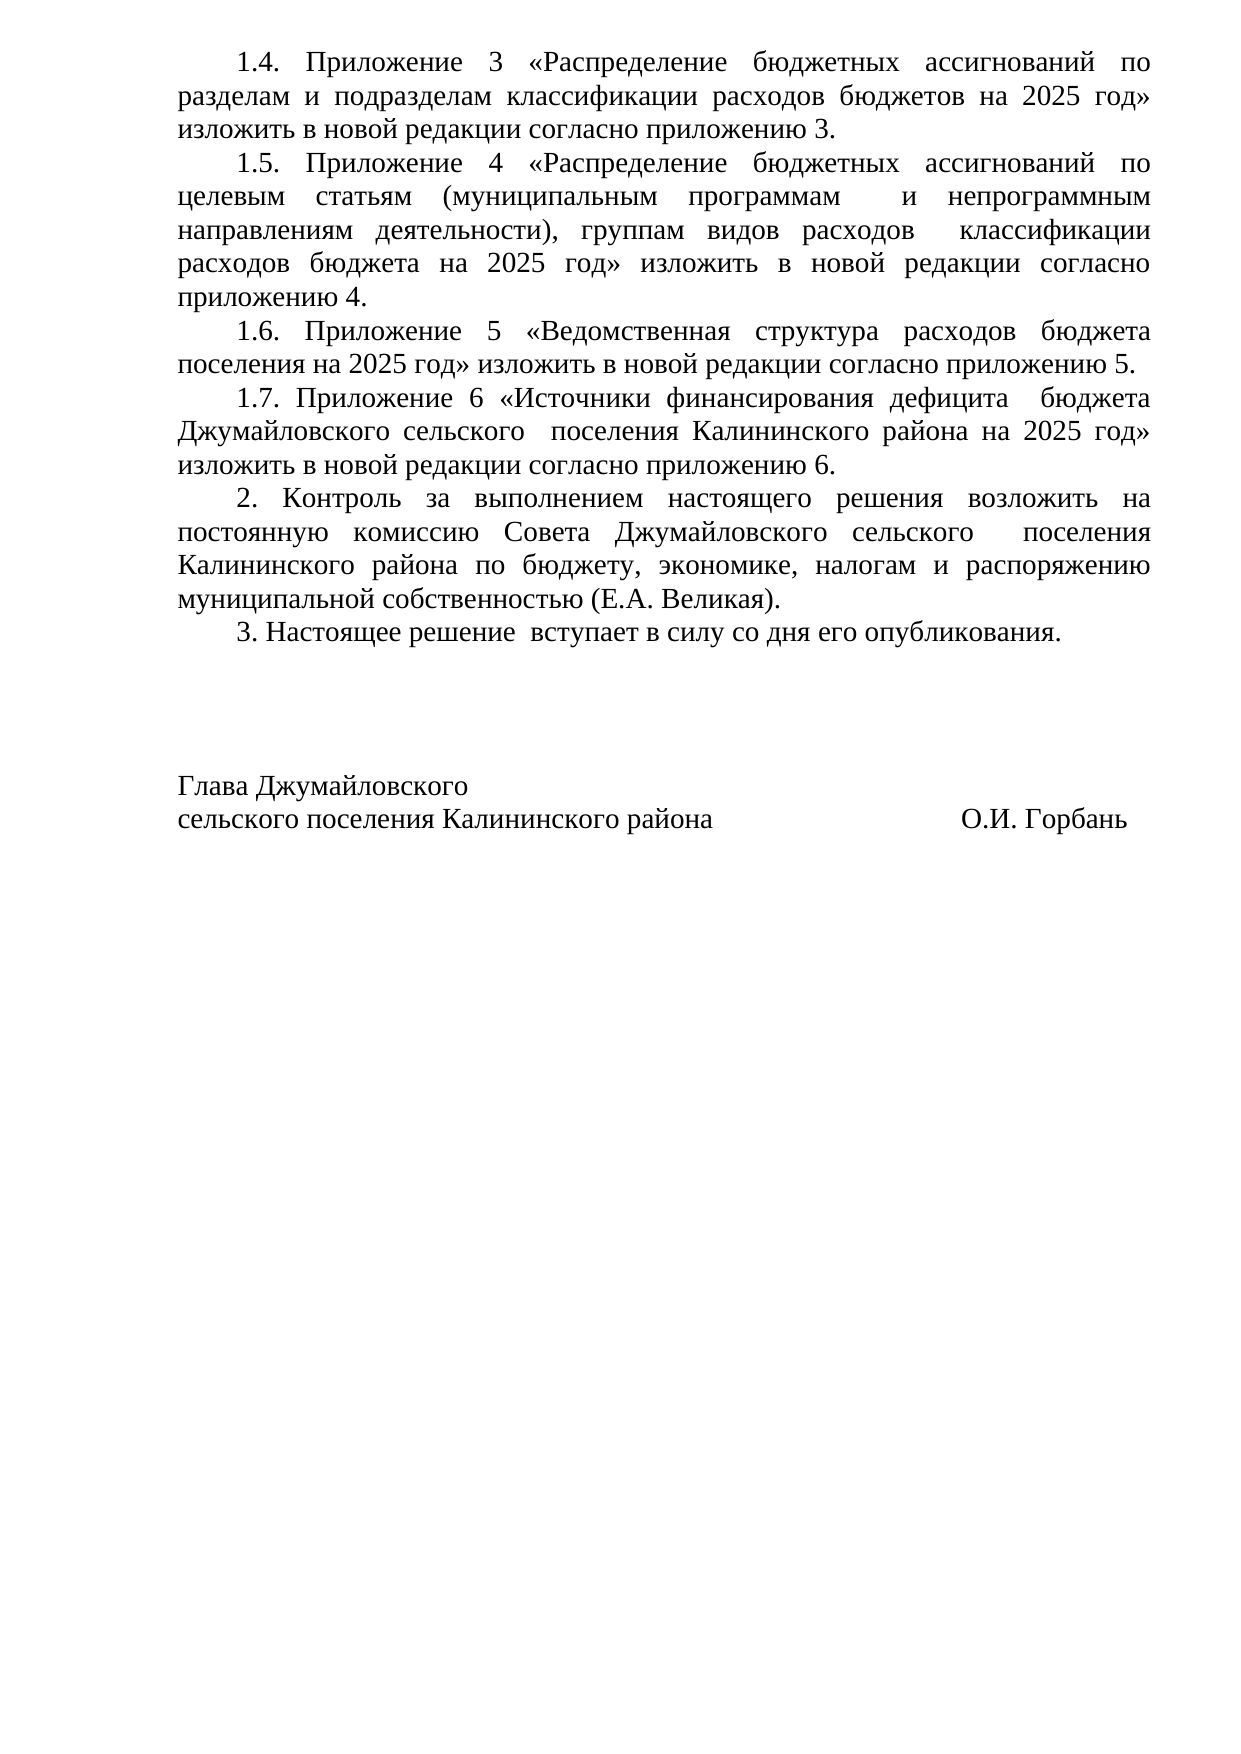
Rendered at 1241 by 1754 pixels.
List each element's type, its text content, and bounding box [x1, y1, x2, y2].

text 3. Настоящее решение вступает в силу со дня его опубликования. [177, 614, 1152, 648]
text Глава Джумайловского [177, 768, 1152, 801]
text сельского поселения Калининского района О.И. Горбань [177, 801, 1152, 835]
text 1.4. Приложение 3 «Распределение бюджетных ассигнований по разделам и подразделам классификации расходов бюджетов на 2025 год» изложить в новой редакции согласно приложению 3. [177, 44, 1152, 145]
text 1.5. Приложение 4 «Распределение бюджетных ассигнований по целевым статьям (муниципальным программам и непрограммным направлениям деятельности), группам видов расходов классификации расходов бюджета на 2025 год» изложить в новой редакции согласно приложению 4. [177, 145, 1152, 313]
text 1.6. Приложение 5 «Ведомственная структура расходов бюджета поселения на 2025 год» изложить в новой редакции согласно приложению 5. [177, 313, 1152, 380]
text 2. Контроль за выполнением настоящего решения возложить на постоянную комиссию Совета Джумайловского сельского поселения Калининского района по бюджету, экономике, налогам и распоряжению муниципальной собственностью (Е.А. Великая). [177, 480, 1152, 614]
text 1.7. Приложение 6 «Источники финансирования дефицита бюджета Джумайловского сельского поселения Калининского района на 2025 год» изложить в новой редакции согласно приложению 6. [177, 380, 1152, 480]
